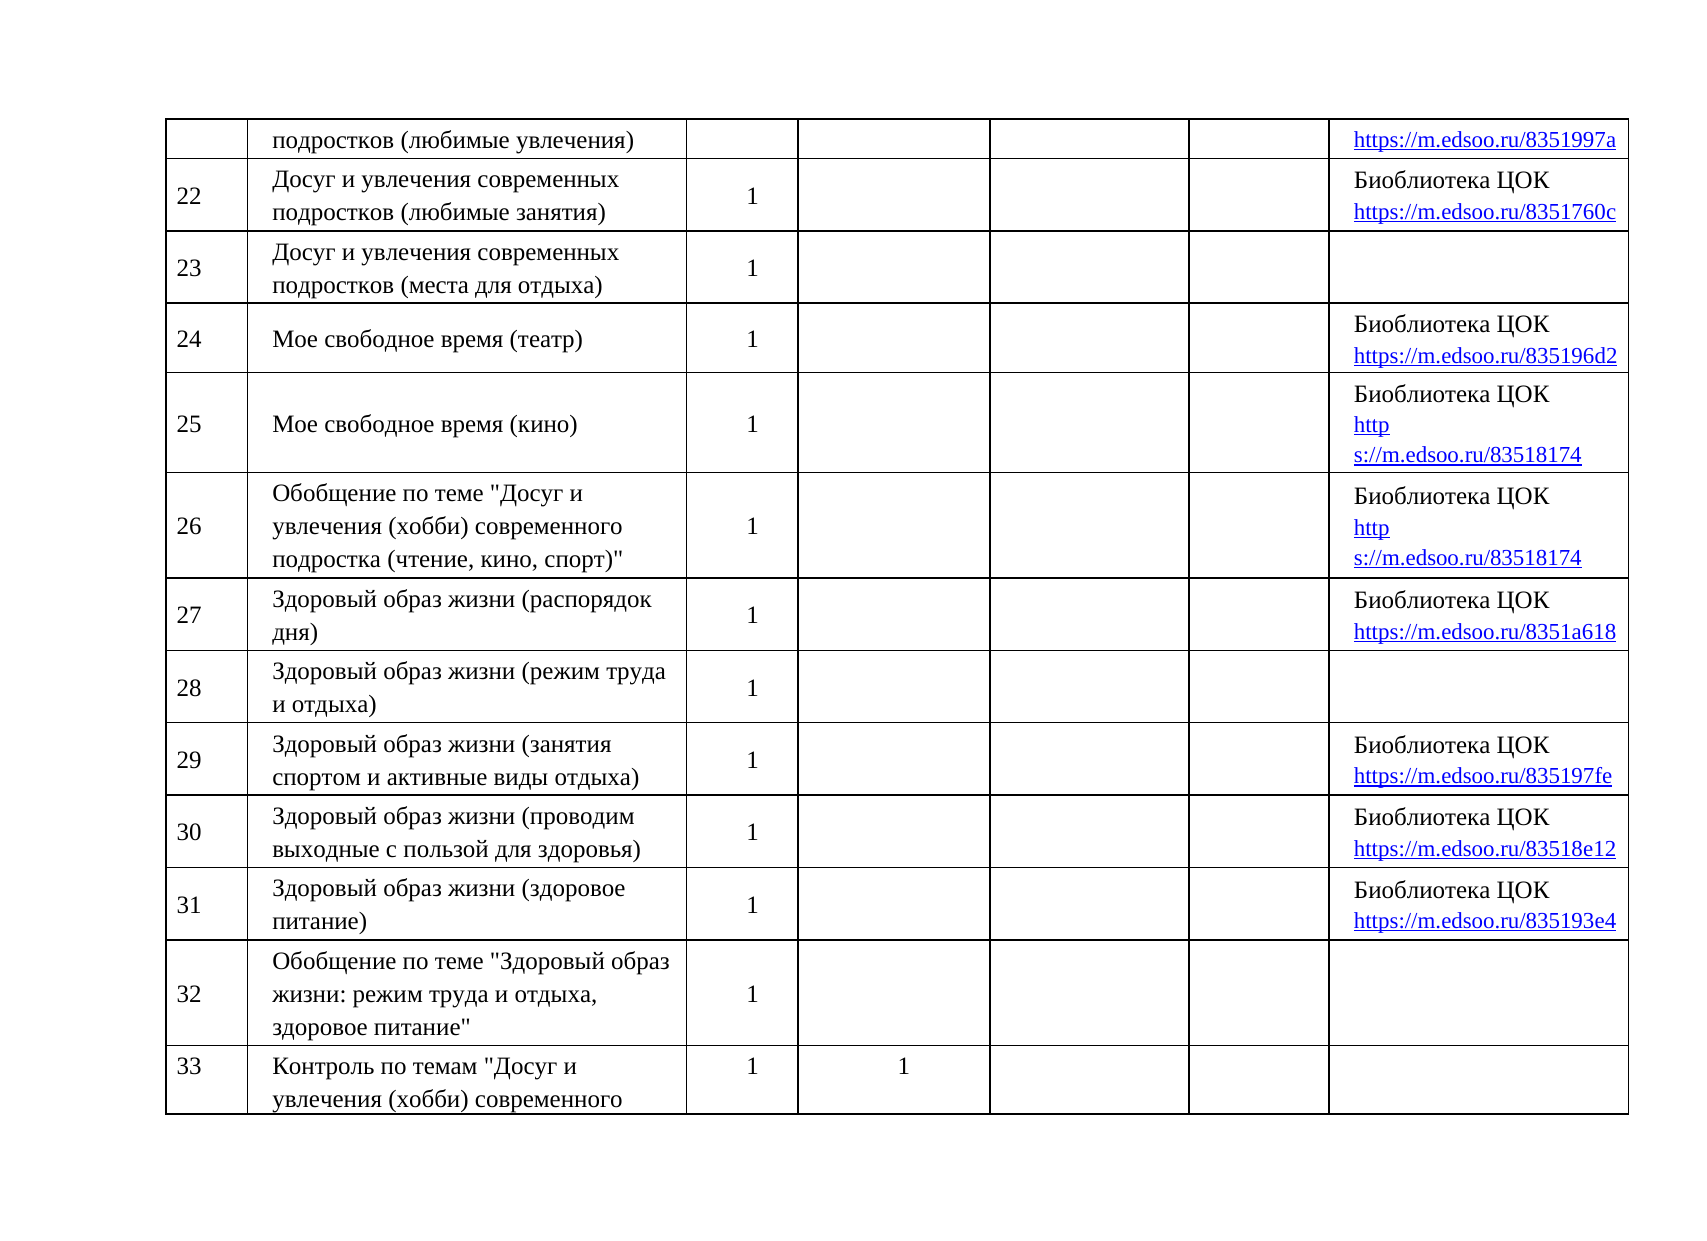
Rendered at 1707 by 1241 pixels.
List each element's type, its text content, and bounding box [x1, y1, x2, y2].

table_cell [1330, 1046, 1628, 1113]
table_cell [799, 796, 989, 867]
table_cell [991, 1046, 1188, 1113]
table_cell [799, 120, 989, 157]
table_cell [1190, 941, 1328, 1044]
table_cell 29 [167, 723, 247, 794]
table_cell Биоблиотека ЦОК https://m.edsoo.ru/83518174 [1330, 473, 1628, 577]
table_cell 1 [799, 1046, 989, 1113]
table_cell 25 [167, 373, 247, 472]
table_cell [799, 373, 989, 472]
table_cell Биоблиотека ЦОК https://m.edsoo.ru/8351a618 [1330, 579, 1628, 649]
table_cell 1 [687, 373, 797, 472]
table_cell [1190, 473, 1328, 577]
table_cell 1 [687, 651, 797, 722]
table_cell [799, 473, 989, 577]
table_cell [1190, 120, 1328, 157]
table_cell 1 [687, 232, 797, 302]
table_cell 27 [167, 579, 247, 649]
table_cell [1190, 373, 1328, 472]
table_cell 22 [167, 159, 247, 230]
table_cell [248, 120, 686, 157]
table_cell [799, 868, 989, 939]
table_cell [248, 1046, 686, 1113]
table_cell [799, 723, 989, 794]
table_cell Биоблиотека ЦОК https://m.edsoo.ru/83518174 [1330, 373, 1628, 472]
table_cell [799, 232, 989, 302]
table_cell [991, 796, 1188, 867]
table_cell Мое свободное время (кино) [248, 373, 686, 472]
table_cell [1330, 941, 1628, 1044]
table_cell Обобщение по теме "Досуг и увлечения (хобби) современного подростка (чтение, кино, спорт)" [248, 473, 686, 577]
table_cell [991, 868, 1188, 939]
table_cell [1190, 796, 1328, 867]
table_cell [991, 304, 1188, 372]
table_cell [799, 304, 989, 372]
table_cell 32 [167, 941, 247, 1044]
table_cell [1330, 120, 1628, 157]
table_cell [799, 159, 989, 230]
table_cell 24 [167, 304, 247, 372]
table_cell [1330, 232, 1628, 302]
table_cell [799, 579, 989, 649]
table_cell Биоблиотека ЦОК https://m.edsoo.ru/835193e4 [1330, 868, 1628, 939]
table_cell Здоровый образ жизни (проводим выходные с пользой для здоровья) [248, 796, 686, 867]
table_cell [991, 232, 1188, 302]
table_cell Здоровый образ жизни (занятия спортом и активные виды отдыха) [248, 723, 686, 794]
table_cell Здоровый образ жизни (режим труда и отдыха) [248, 651, 686, 722]
table_cell 1 [687, 723, 797, 794]
table_cell [991, 579, 1188, 649]
table_cell [1190, 723, 1328, 794]
table_cell 1 [687, 473, 797, 577]
table_cell 1 [687, 1046, 797, 1113]
table_cell Биоблиотека ЦОК https://m.edsoo.ru/835197fe [1330, 723, 1628, 794]
table_cell [1190, 1046, 1328, 1113]
table_cell [799, 941, 989, 1044]
table_cell 1 [687, 159, 797, 230]
table_cell Здоровый образ жизни (распорядок дня) [248, 579, 686, 649]
table_cell [799, 651, 989, 722]
table_cell [1190, 579, 1328, 649]
table_cell 28 [167, 651, 247, 722]
table_cell [991, 120, 1188, 157]
table_cell 1 [687, 120, 797, 157]
table_cell Обобщение по теме "Здоровый образ жизни: режим труда и отдыха, здоровое питание" [248, 941, 686, 1044]
table_cell [1190, 651, 1328, 722]
table_cell Досуг и увлечения современных подростков (места для отдыха) [248, 232, 686, 302]
table_cell 21 [167, 120, 247, 157]
table_cell 26 [167, 473, 247, 577]
table_cell Биоблиотека ЦОК https://m.edsoo.ru/83518e12 [1330, 796, 1628, 867]
table_cell [991, 723, 1188, 794]
table_cell Здоровый образ жизни (здоровое питание) [248, 868, 686, 939]
table_cell 1 [687, 941, 797, 1044]
table_cell [1190, 304, 1328, 372]
table_cell 1 [687, 868, 797, 939]
table_cell [1190, 232, 1328, 302]
table_cell Мое свободное время (театр) [248, 304, 686, 372]
table_cell [991, 473, 1188, 577]
table_cell [991, 941, 1188, 1044]
table_cell [1330, 651, 1628, 722]
table_cell 23 [167, 232, 247, 302]
table_cell Биоблиотека ЦОК https://m.edsoo.ru/8351760c [1330, 159, 1628, 230]
table_cell [991, 159, 1188, 230]
table_cell 1 [687, 304, 797, 372]
table_cell [1190, 868, 1328, 939]
table_cell [991, 373, 1188, 472]
table_cell 1 [687, 796, 797, 867]
table_cell [991, 651, 1188, 722]
table_cell Биоблиотека ЦОК https://m.edsoo.ru/835196d2 [1330, 304, 1628, 372]
table_cell 31 [167, 868, 247, 939]
table_cell 33 [167, 1046, 247, 1113]
table_cell [1190, 159, 1328, 230]
table_cell 1 [687, 579, 797, 649]
table_cell Досуг и увлечения современных подростков (любимые занятия) [248, 159, 686, 230]
table_cell 30 [167, 796, 247, 867]
